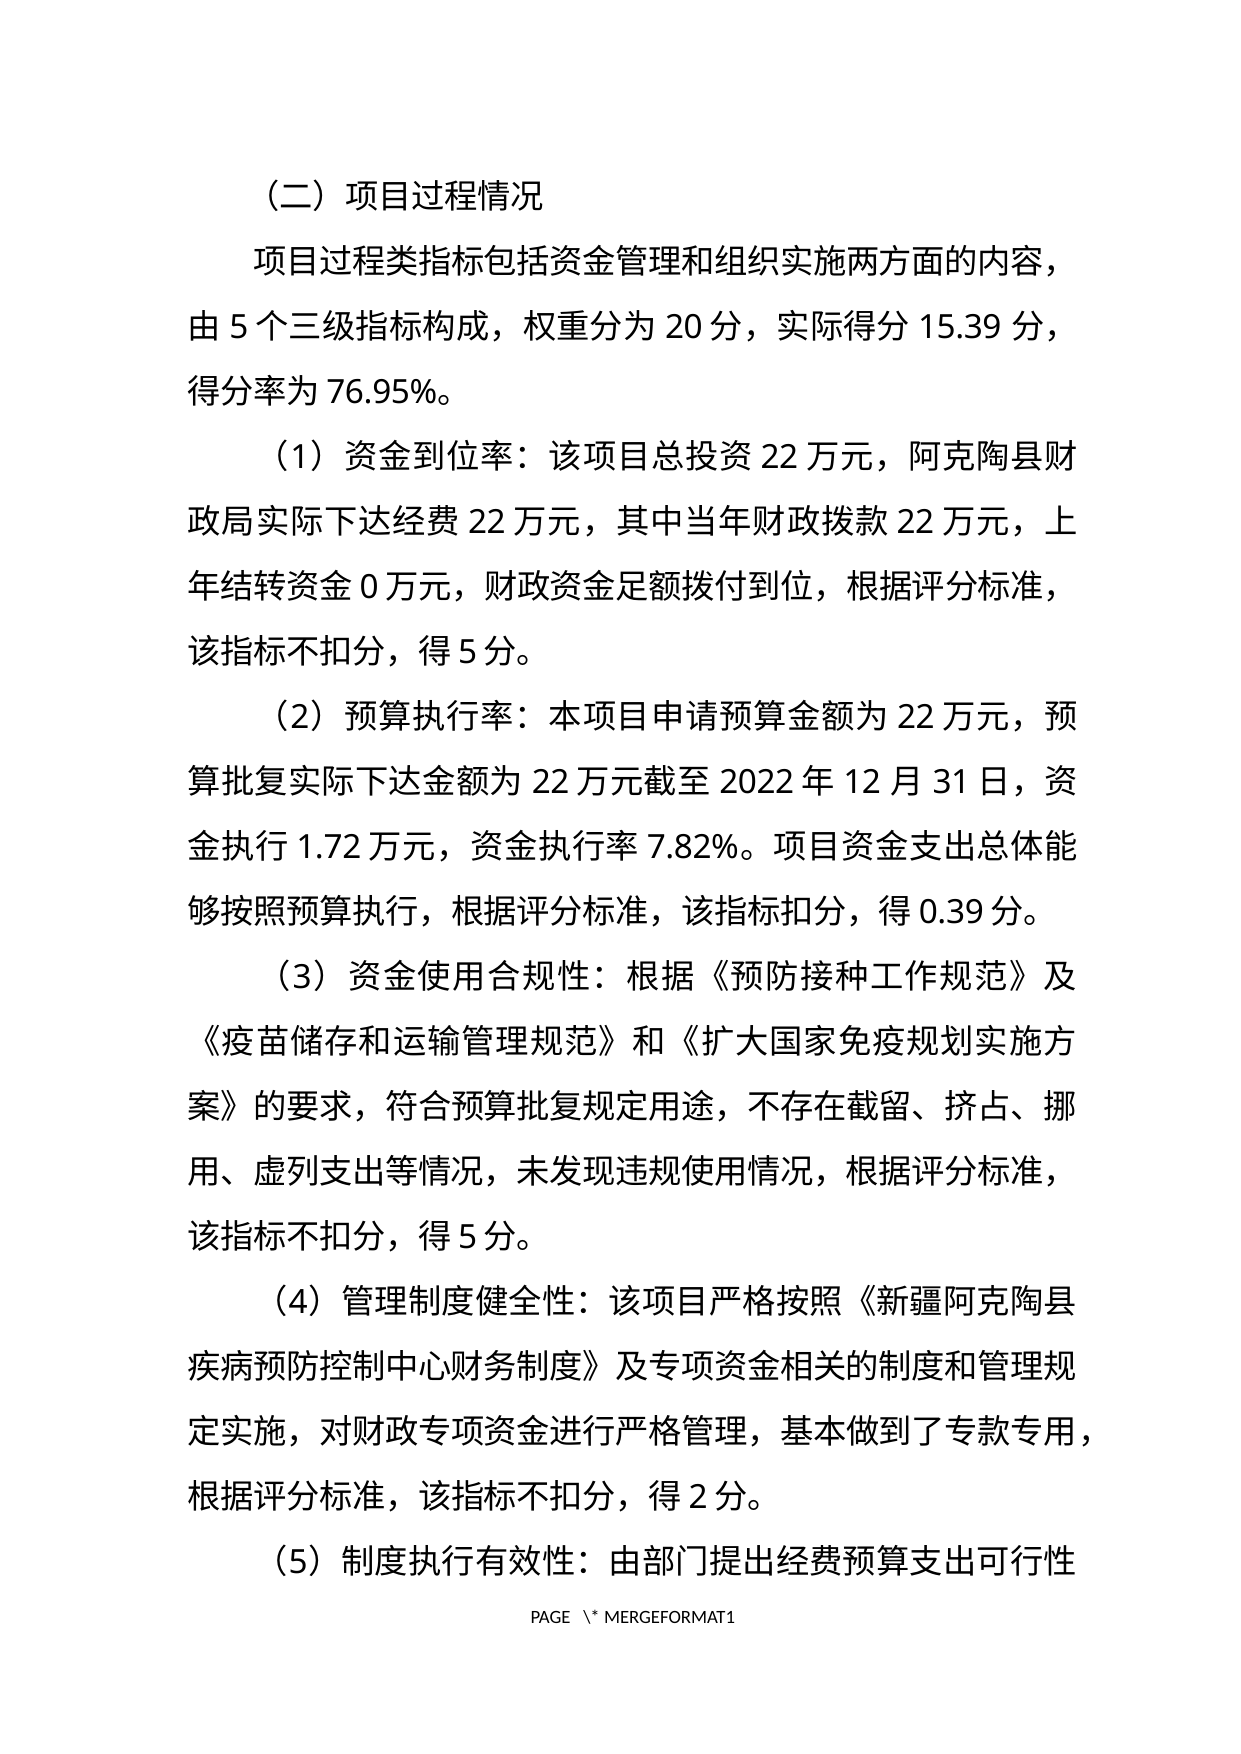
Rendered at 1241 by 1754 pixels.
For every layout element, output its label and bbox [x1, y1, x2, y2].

text [187, 162, 1078, 1592]
